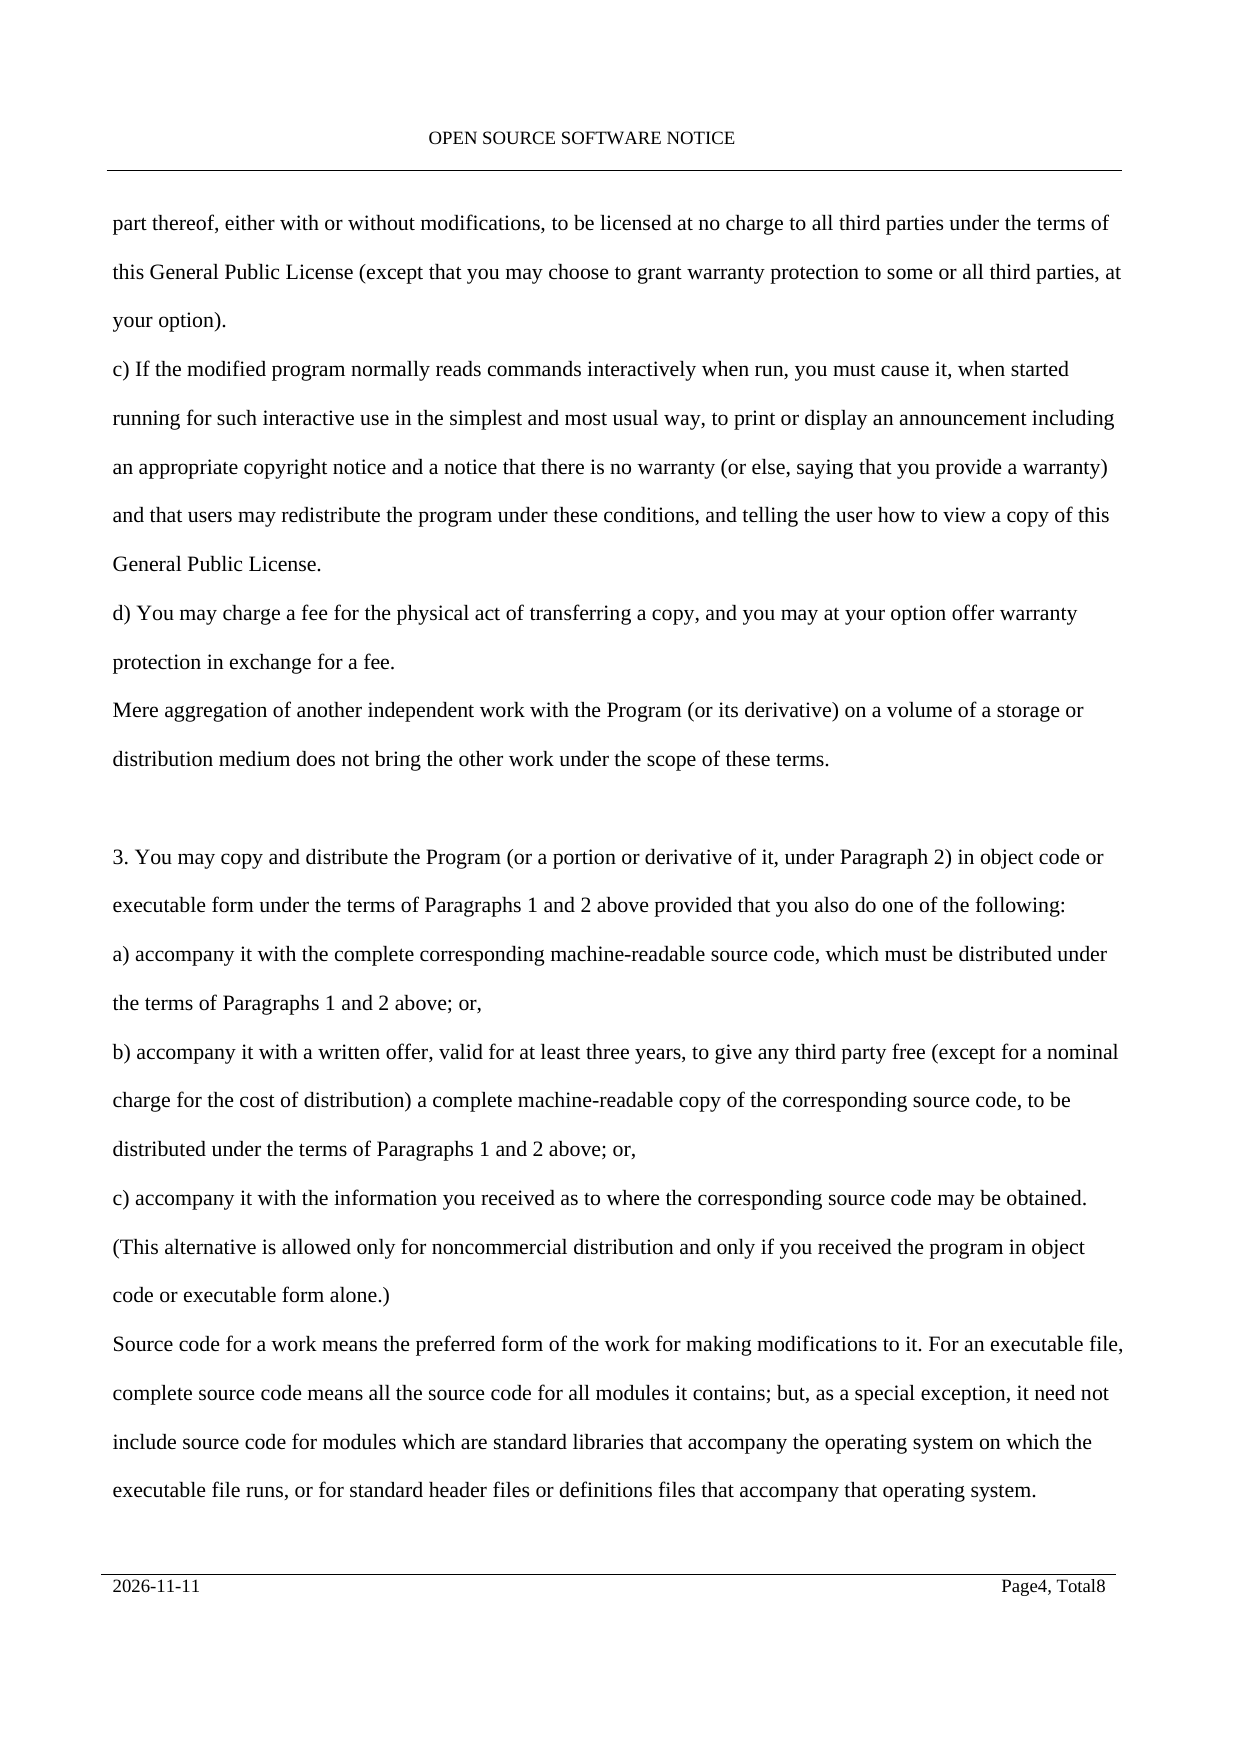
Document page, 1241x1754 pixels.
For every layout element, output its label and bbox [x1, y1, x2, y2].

text [112, 206, 1128, 1506]
